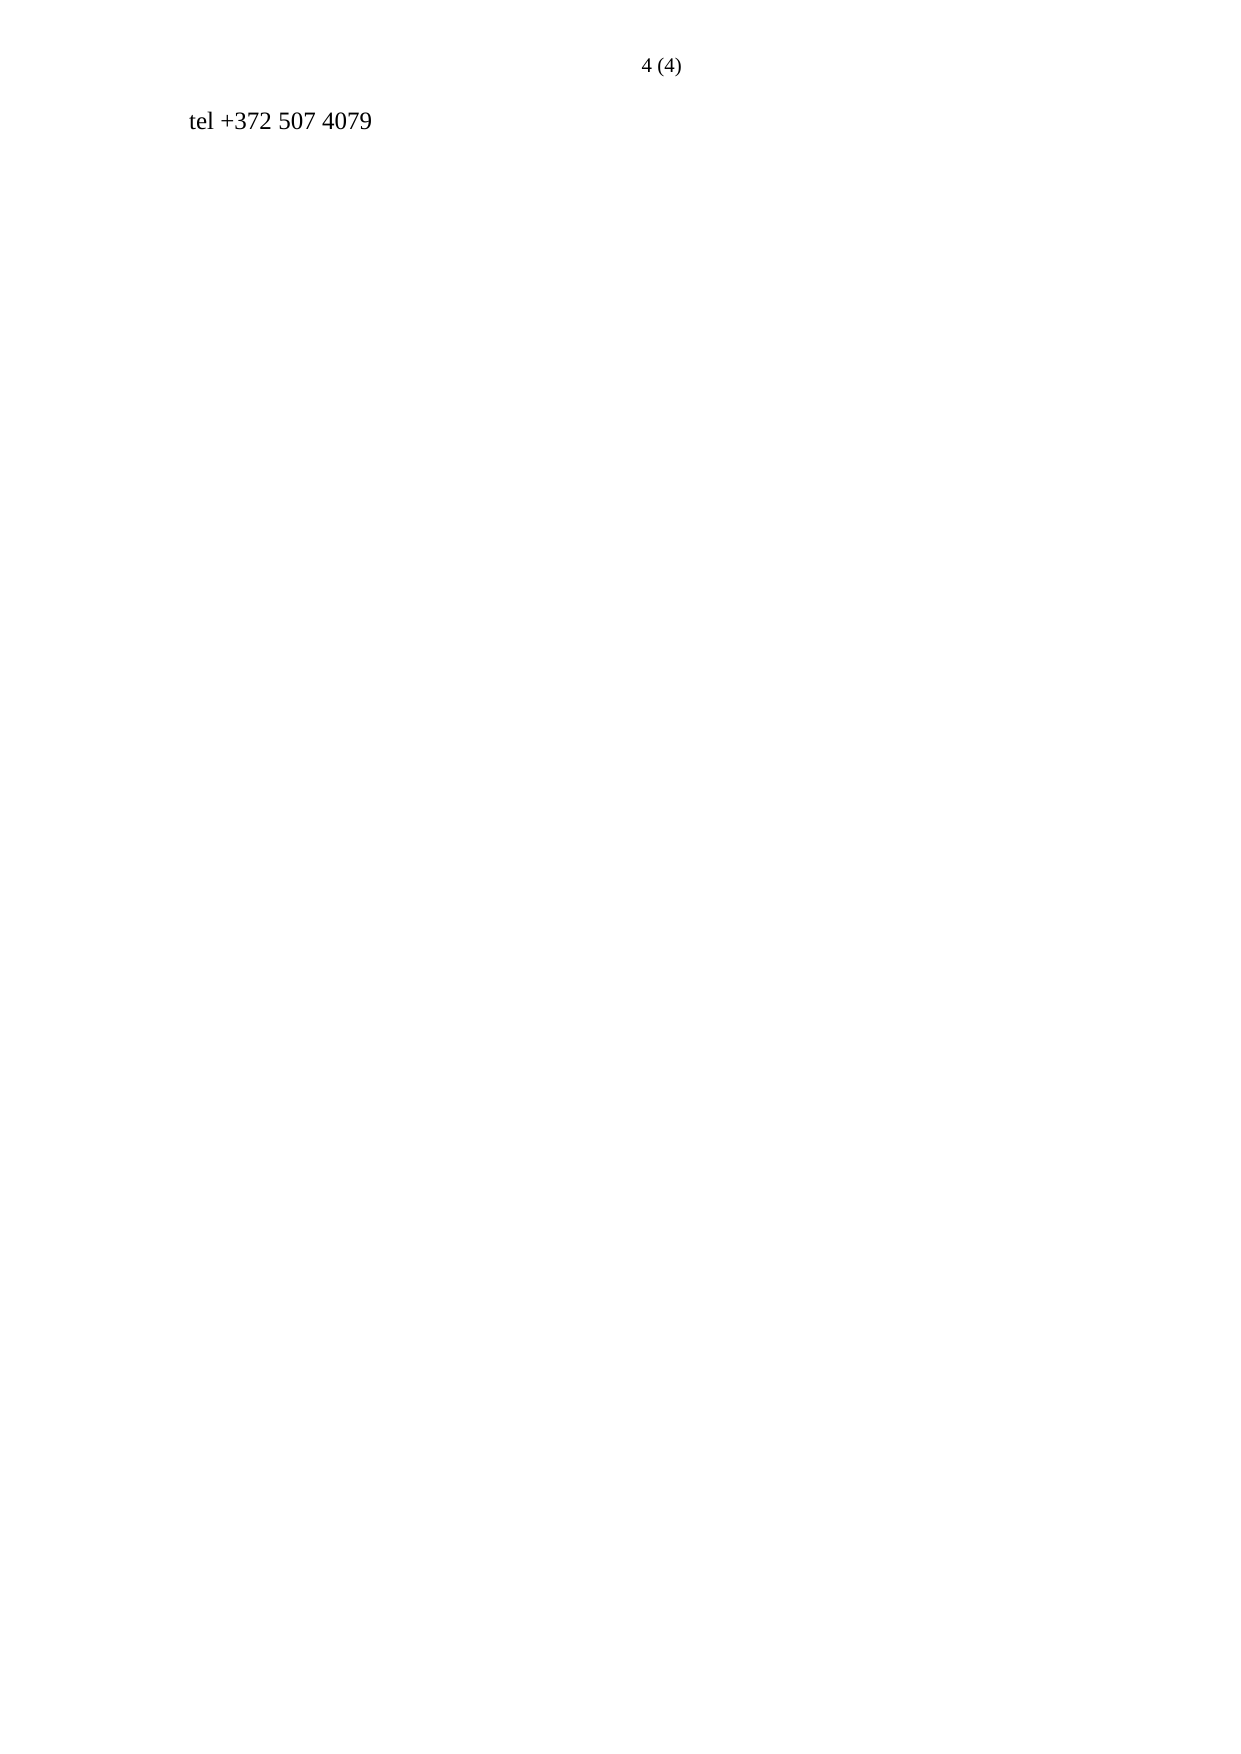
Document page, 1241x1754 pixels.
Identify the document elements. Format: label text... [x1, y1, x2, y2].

text tel +372 507 4079 [189, 106, 1134, 135]
